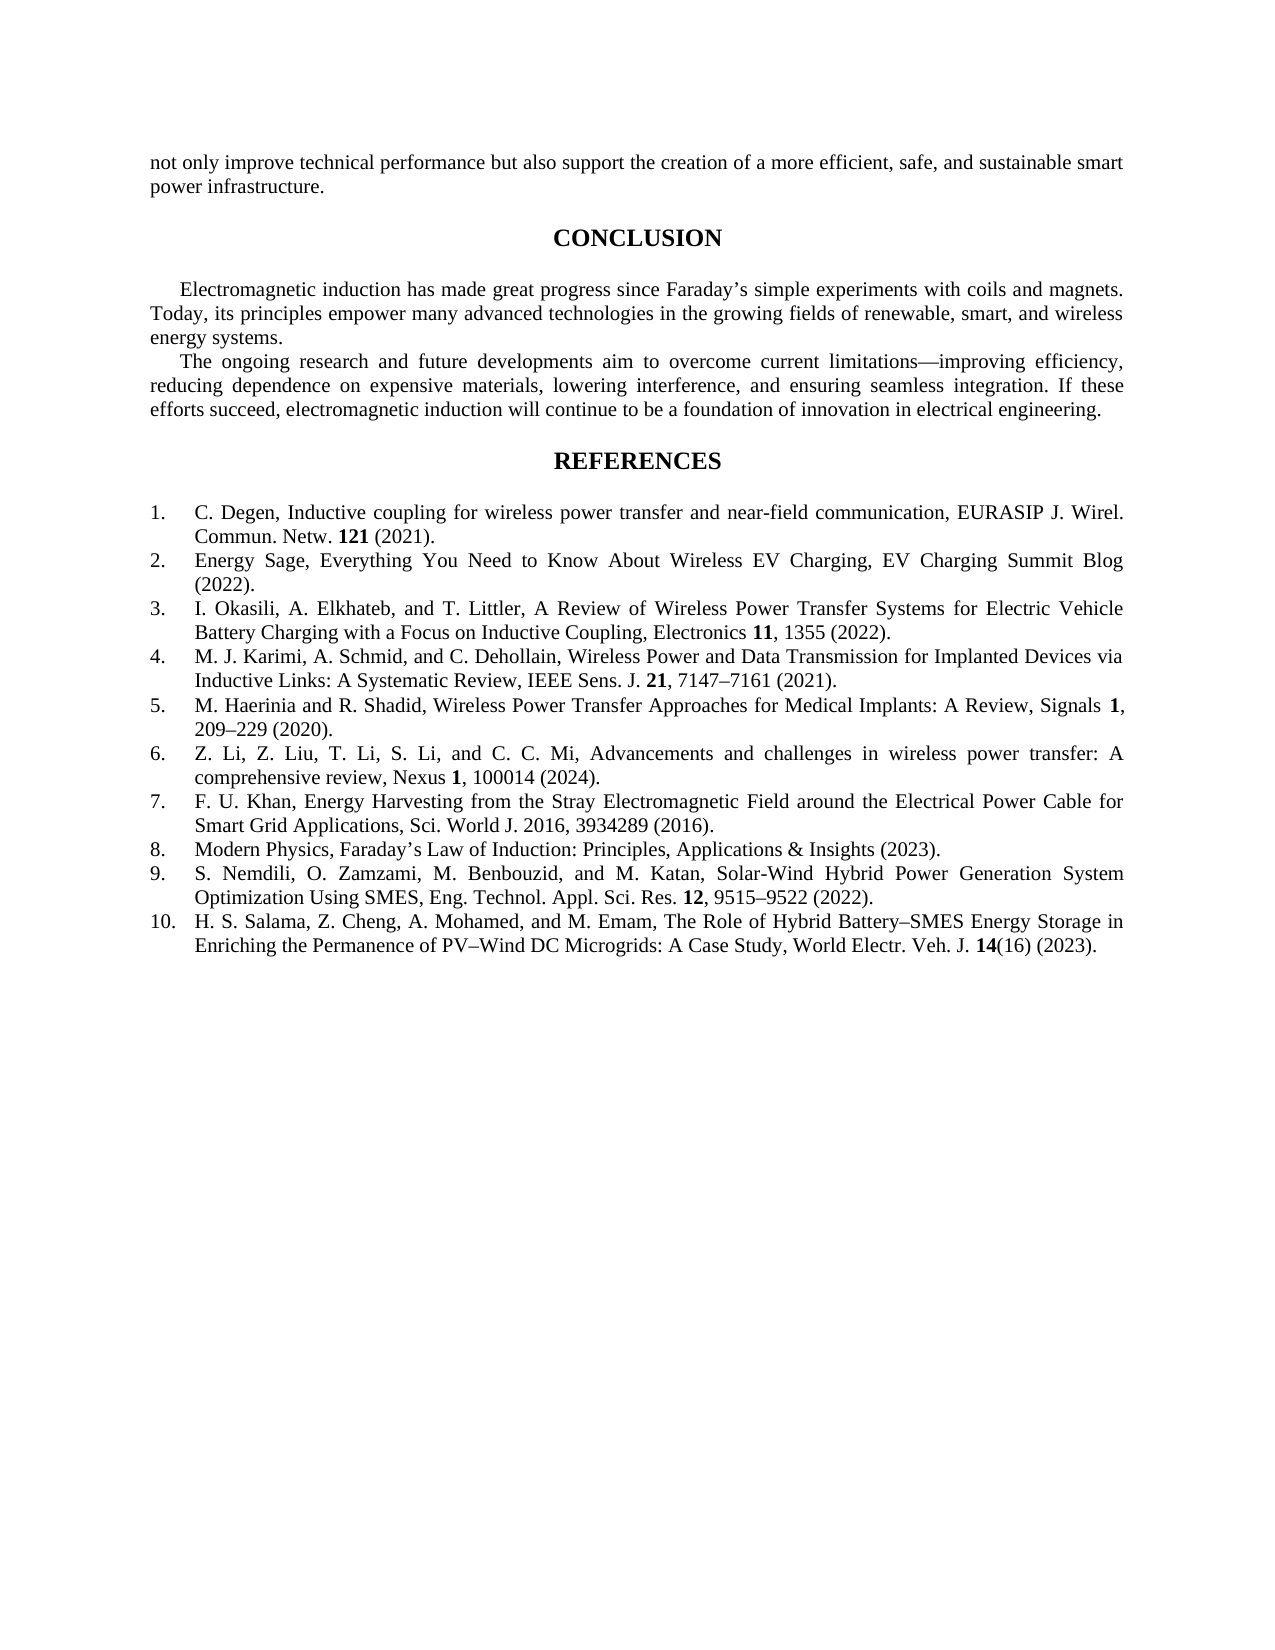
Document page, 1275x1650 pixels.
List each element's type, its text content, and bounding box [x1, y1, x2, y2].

text M. J. Karimi, A. Schmid, and C. Dehollain, Wireless Power and Data Transmission for Implanted Devices via Inductive Links: A Systematic Review, IEEE Sens. J. 21, 7147–7161 (2021). [150, 644, 1125, 692]
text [150, 150, 1125, 198]
text Electromagnetic induction has made great progress since Faraday’s simple experiments with coils and magnets. Today, its principles empower many advanced technologies in the growing fields of renewable, smart, and wireless energy systems. [150, 277, 1125, 349]
text S. Nemdili, O. Zamzami, M. Benbouzid, and M. Katan, Solar-Wind Hybrid Power Generation System Optimization Using SMES, Eng. Technol. Appl. Sci. Res. 12, 9515–9522 (2022). [150, 861, 1125, 909]
text Z. Li, Z. Liu, T. Li, S. Li, and C. C. Mi, Advancements and challenges in wireless power transfer: A comprehensive review, Nexus 1, 100014 (2024). [150, 741, 1125, 789]
text Energy Sage, Everything You Need to Know About Wireless EV Charging, EV Charging Summit Blog (2022). [150, 548, 1125, 596]
text F. U. Khan, Energy Harvesting from the Stray Electromagnetic Field around the Electrical Power Cable for Smart Grid Applications, Sci. World J. 2016, 3934289 (2016). [150, 789, 1125, 837]
text M. Haerinia and R. Shadid, Wireless Power Transfer Approaches for Medical Implants: A Review, Signals 1, 209–229 (2020). [150, 692, 1125, 741]
text The ongoing research and future developments aim to overcome current limitations—improving efficiency, reducing dependence on expensive materials, lowering interference, and ensuring seamless integration. If these efforts succeed, electromagnetic induction will continue to be a foundation of innovation in electrical engineering. [150, 349, 1125, 421]
text I. Okasili, A. Elkhateb, and T. Littler, A Review of Wireless Power Transfer Systems for Electric Vehicle Battery Charging with a Focus on Inductive Coupling, Electronics 11, 1355 (2022). [150, 596, 1125, 644]
subtitle References [150, 446, 1125, 475]
text C. Degen, Inductive coupling for wireless power transfer and near-field communication, EURASIP J. Wirel. Commun. Netw. 121 (2021). [150, 500, 1125, 548]
text Modern Physics, Faraday’s Law of Induction: Principles, Applications & Insights (2023). [150, 837, 1125, 861]
subtitle Conclusion [150, 223, 1125, 252]
text H. S. Salama, Z. Cheng, A. Mohamed, and M. Emam, The Role of Hybrid Battery–SMES Energy Storage in Enriching the Permanence of PV–Wind DC Microgrids: A Case Study, World Electr. Veh. J. 14(16) (2023). [150, 909, 1125, 957]
